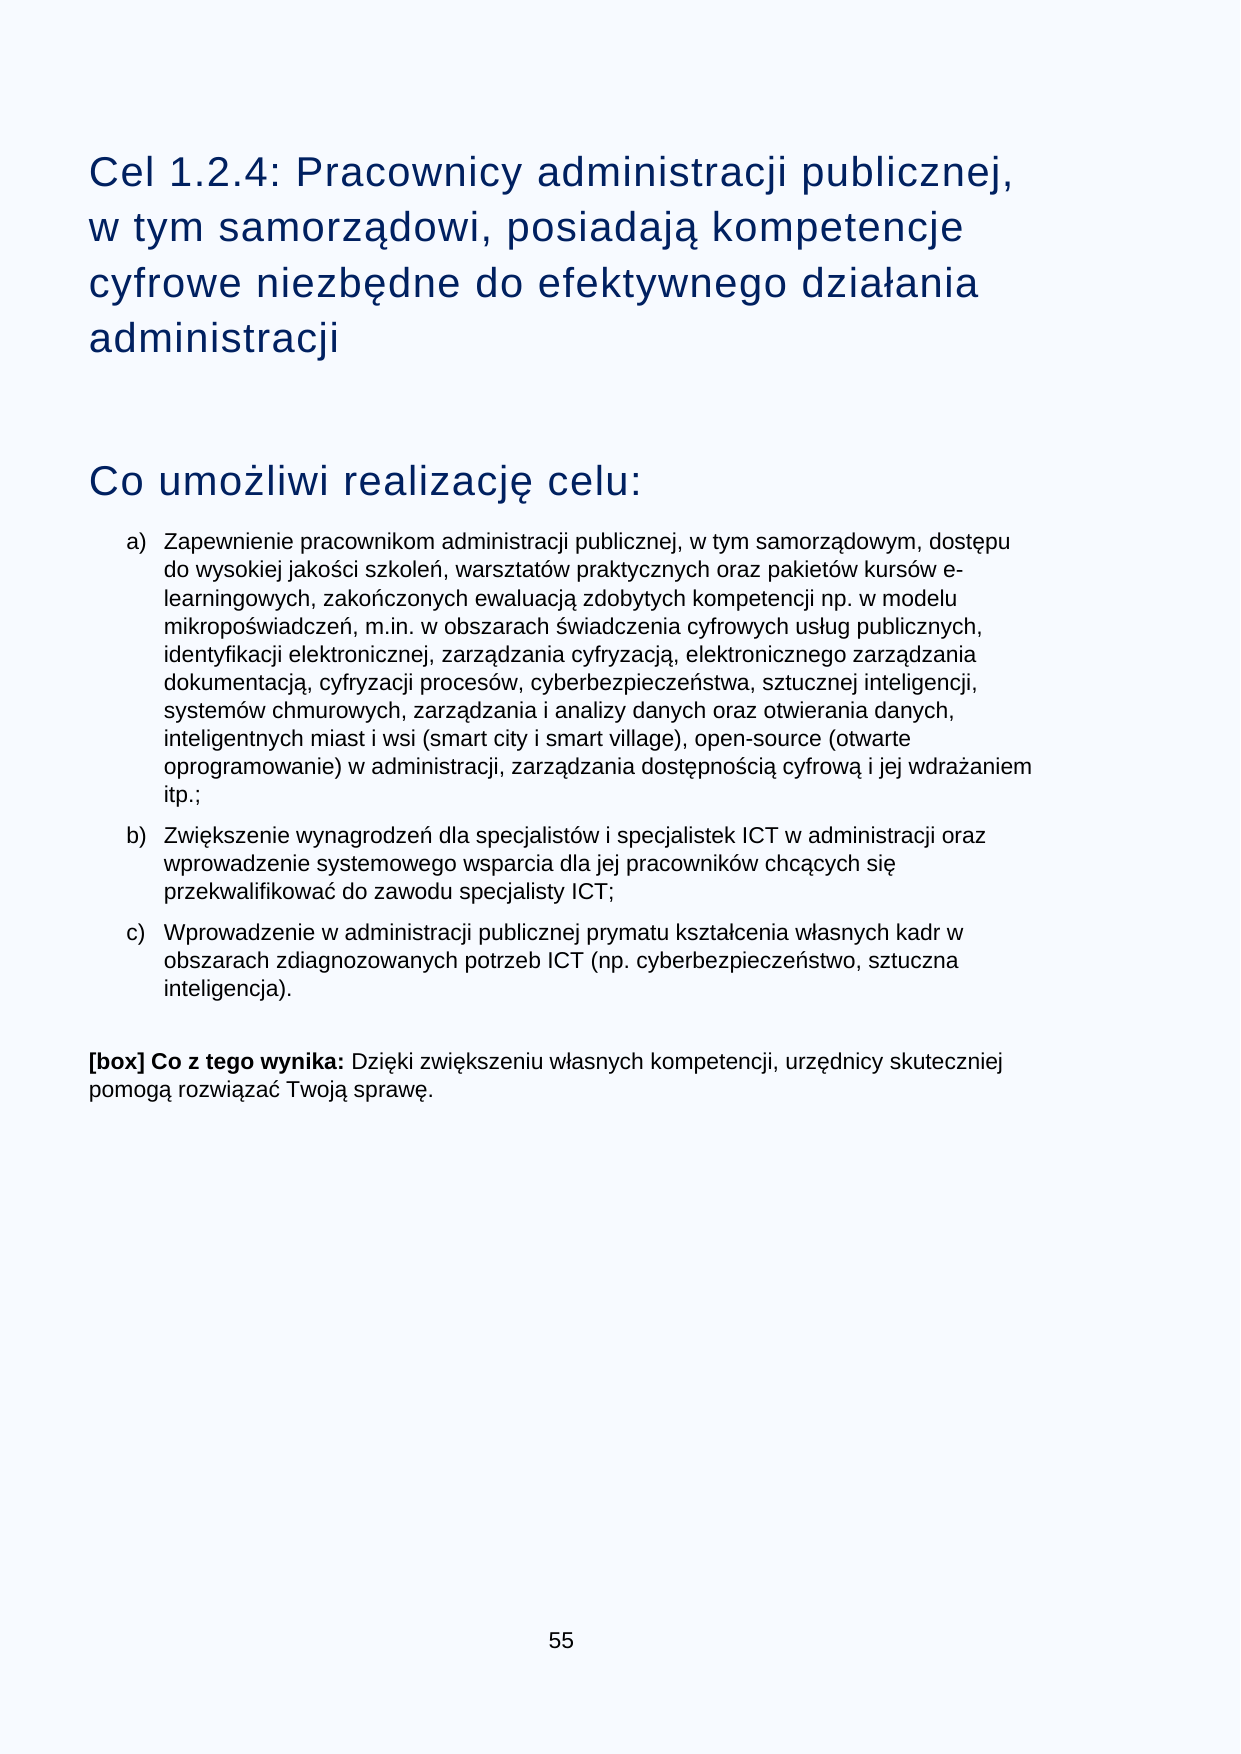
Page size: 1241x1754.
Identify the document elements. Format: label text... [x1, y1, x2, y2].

list Zwiększenie wynagrodzeń dla specjalistów i specjalistek ICT w administracji oraz wprowadzenie systemowego wsparcia dla jej pracowników chcących się przekwalifikować do zawodu specjalisty ICT; [126, 822, 1033, 905]
list Wprowadzenie w administracji publicznej prymatu kształcenia własnych kadr w obszarach zdiagnozowanych potrzeb ICT (np. cyberbezpieczeństwo, sztuczna inteligencja). [126, 919, 1033, 1002]
list Zapewnienie pracownikom administracji publicznej, w tym samorządowym, dostępu do wysokiej jakości szkoleń, warsztatów praktycznych oraz pakietów kursów e-learningowych, zakończonych ewaluacją zdobytych kompetencji np. w modelu mikropoświadczeń, m.in. w obszarach świadczenia cyfrowych usług publicznych, identyfikacji elektronicznej, zarządzania cyfryzacją, elektronicznego zarządzania dokumentacją, cyfryzacji procesów, cyberbezpieczeństwa, sztucznej inteligencji, systemów chmurowych, zarządzania i analizy danych oraz otwierania danych, inteligentnych miast i wsi (smart city i smart village), open-source (otwarte oprogramowanie) w administracji, zarządzania dostępnością cyfrową i jej wdrażaniem itp.; [126, 528, 1033, 808]
subtitle Co umożliwi realizację celu: [89, 457, 1033, 504]
text [box] Co z tego wynika: Dzięki zwiększeniu własnych kompetencji, urzędnicy skuteczniej pomogą rozwiązać Twoją sprawę. [89, 1048, 1033, 1103]
subtitle Cel 1.2.4: Pracownicy administracji publicznej, w tym samorządowi, posiadają kompetencje cyfrowe niezbędne do efektywnego działania administracji [89, 148, 1033, 361]
